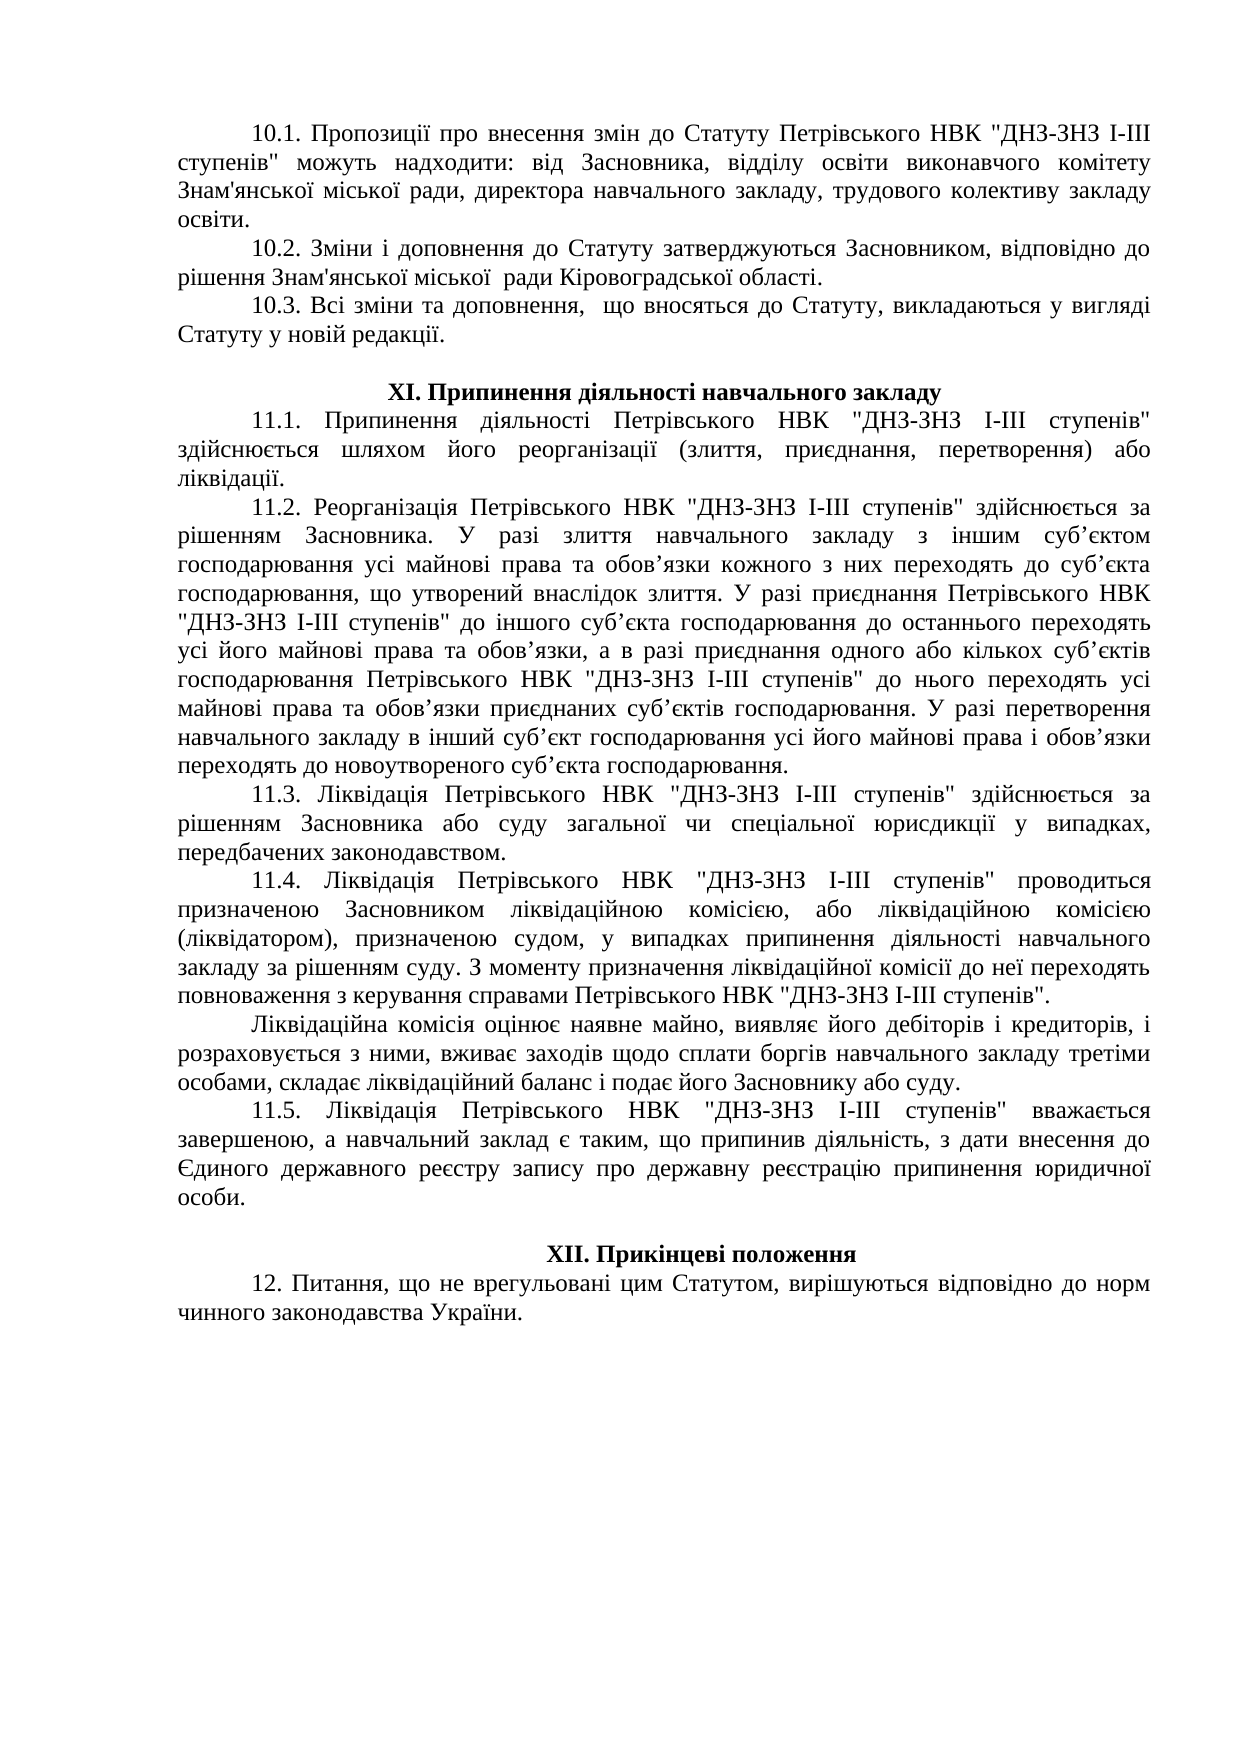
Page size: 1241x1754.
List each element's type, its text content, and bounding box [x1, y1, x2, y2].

text XІ. Припинення діяльності навчального закладу [177, 377, 1152, 406]
text 11.2. Реорганізація Петрівського НВК "ДНЗ-ЗНЗ І-ІІІ ступенів" здійснюється за рішенням Засновника. У разі злиття навчального закладу з іншим суб’єктом господарювання усі майнові права та обов’язки кожного з них переходять до суб’єкта господарювання, що утворений внаслідок злиття. У разі приєднання Петрівського НВК "ДНЗ-ЗНЗ І-ІІІ ступенів" до іншого суб’єкта господарювання до останнього переходять усі його майнові права та обов’язки, а в разі приєднання одного або кількох суб’єктів господарювання Петрівського НВК "ДНЗ-ЗНЗ І-ІІІ ступенів" до нього переходять усі майнові права та обов’язки приєднаних суб’єктів господарювання. У разі перетворення навчального закладу в інший суб’єкт господарювання усі його майнові права і обов’язки переходять до новоутвореного суб’єкта господарювання. [177, 492, 1152, 779]
text 10.2. Зміни і доповнення до Статуту затверджуються Засновником, відповідно до рішення Знам'янської міської ради Кіровоградської області. [177, 233, 1152, 291]
text 10.1. Пропозиції про внесення змін до Статуту Петрівського НВК "ДНЗ-ЗНЗ І-ІІІ ступенів" можуть надходити: від Засновника, відділу освіти виконавчого комітету Знам'янської міської ради, директора навчального закладу, трудового колективу закладу освіти. [177, 118, 1152, 233]
text 11.4. Ліквідація Петрівського НВК "ДНЗ-ЗНЗ І-ІІІ ступенів" проводиться призначеною Засновником ліквідаційною комісією, або ліквідаційною комісією (ліквідатором), призначеною судом, у випадках припинення діяльності навчального закладу за рішенням суду. З моменту призначення ліквідаційної комісії до неї переходять повноваження з керування справами Петрівського НВК "ДНЗ-ЗНЗ І-ІІІ ступенів". [177, 866, 1152, 1009]
text 10.3. Всі зміни та доповнення, що вносяться до Статуту, викладаються у вигляді Статуту у новій редакції. [177, 291, 1152, 348]
text 11.1. Припинення діяльності Петрівського НВК "ДНЗ-ЗНЗ І-ІІІ ступенів" здійснюється шляхом його реорганізації (злиття, приєднання, перетворення) або ліквідації. [177, 406, 1152, 492]
text Ліквідаційна комісія оцінює наявне майно, виявляє його дебіторів і кредиторів, і розраховується з ними, вживає заходів щодо сплати боргів навчального закладу третіми особами, складає ліквідаційний баланс і подає його Засновнику або суду. [177, 1009, 1152, 1096]
text 11.3. Ліквідація Петрівського НВК "ДНЗ-ЗНЗ І-ІІІ ступенів" здійснюється за рішенням Засновника або суду загальної чи спеціальної юрисдикції у випадках, передбачених законодавством. [177, 779, 1152, 866]
text ХІІ. Прикінцеві положення [177, 1239, 1152, 1268]
text 11.5. Ліквідація Петрівського НВК "ДНЗ-ЗНЗ І-ІІІ ступенів" вважається завершеною, а навчальний заклад є таким, що припинив діяльність, з дати внесення до Єдиного державного реєстру запису про державну реєстрацію припинення юридичної особи. [177, 1096, 1152, 1211]
text 12. Питання, що не врегульовані цим Статутом, вирішуються відповідно до норм чинного законодавства України. [177, 1268, 1152, 1326]
